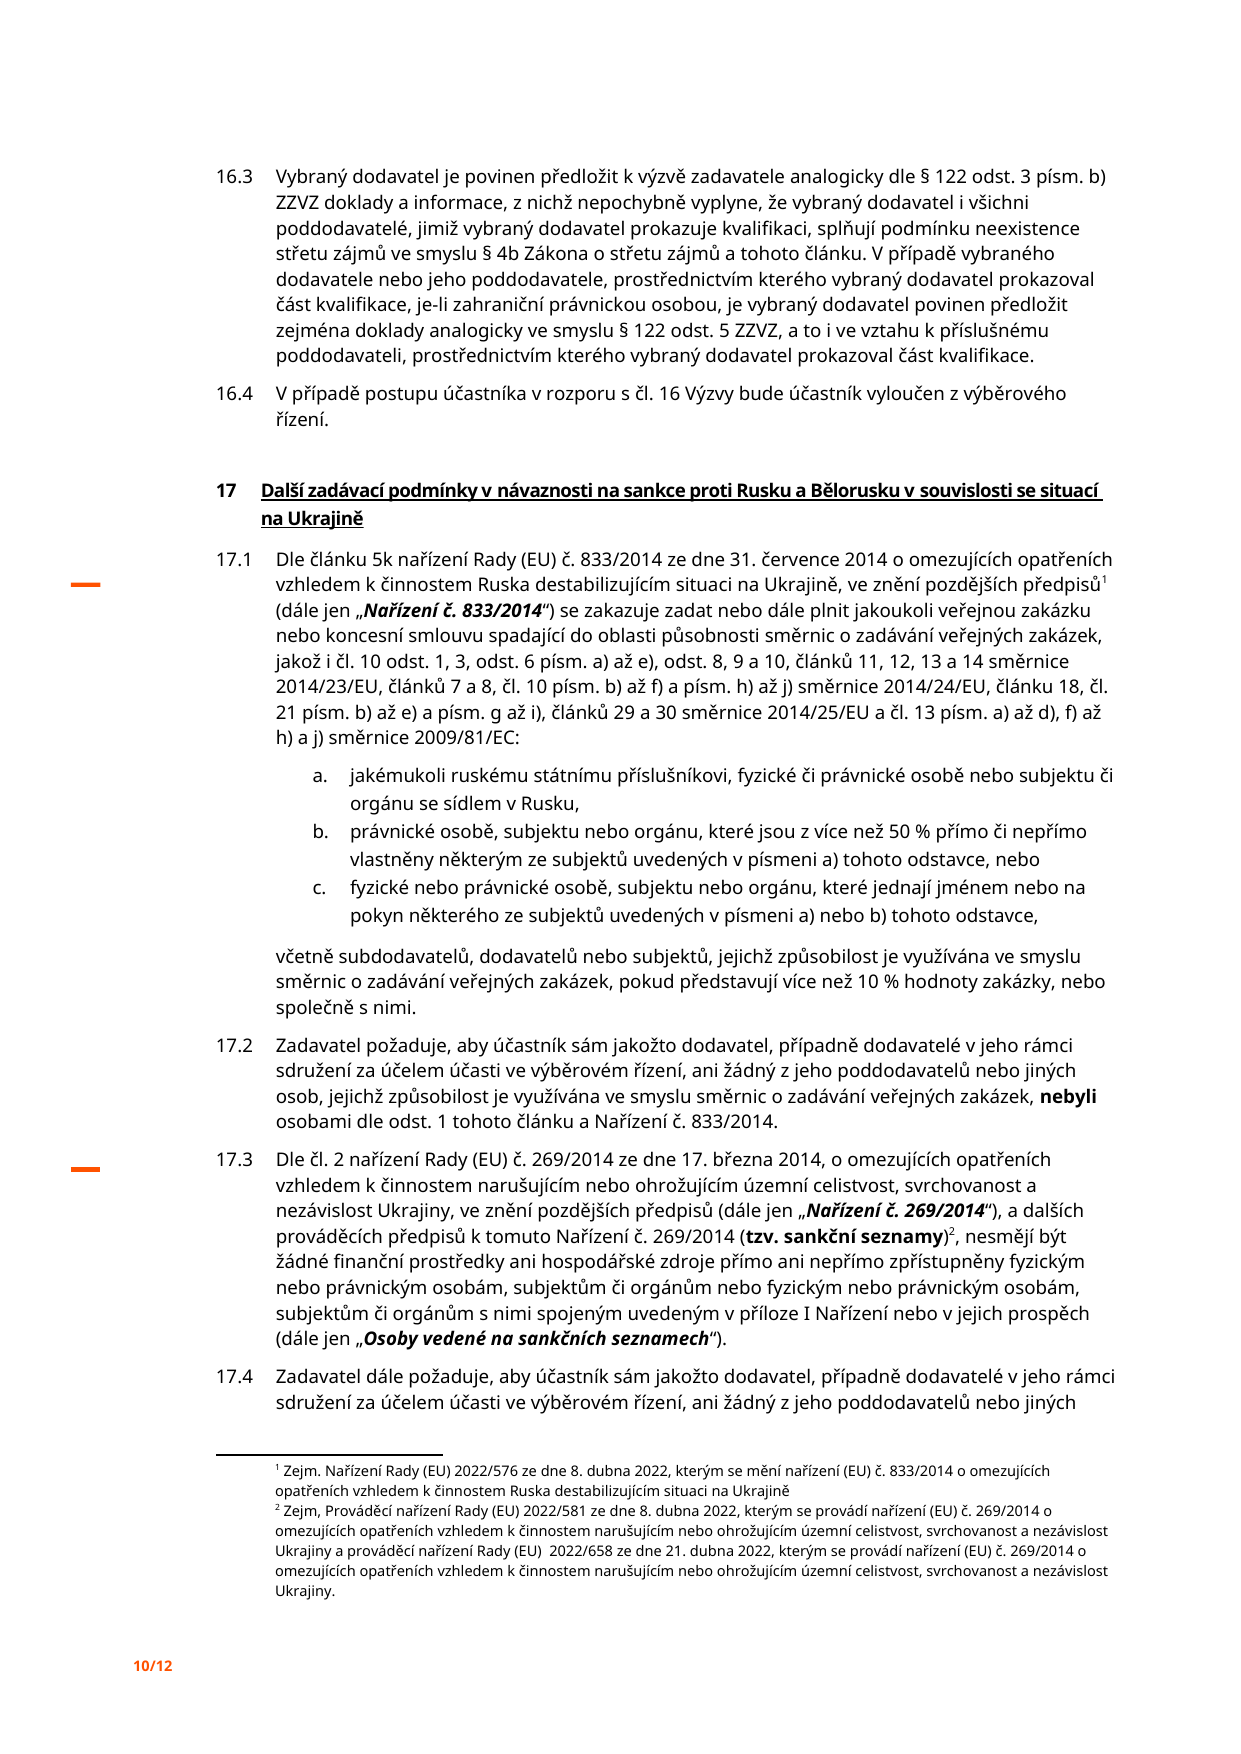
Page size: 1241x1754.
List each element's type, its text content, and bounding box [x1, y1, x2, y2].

subtitle Další zadávací podmínky v návaznosti na sankce proti Rusku a Bělorusku v souvislosti se situací na Ukrajině [216, 477, 1122, 531]
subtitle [216, 1363, 1122, 1414]
list fyzické nebo právnické osobě, subjektu nebo orgánu, které jednají jménem nebo na pokyn některého ze subjektů uvedených v písmeni a) nebo b) tohoto odstavce, [312, 874, 1122, 928]
list jakémukoli ruskému státnímu příslušníkovi, fyzické či právnické osobě nebo subjektu či orgánu se sídlem v Rusku, [312, 762, 1122, 816]
subtitle Vybraný dodavatel je povinen předložit k výzvě zadavatele analogicky dle § 122 odst. 3 písm. b) ZZVZ doklady a informace, z nichž nepochybně vyplyne, že vybraný dodavatel i všichni poddodavatelé, jimiž vybraný dodavatel prokazuje kvalifikaci, splňují podmínku neexistence střetu zájmů ve smyslu § 4b Zákona o střetu zájmů a tohoto článku. V případě vybraného dodavatele nebo jeho poddodavatele, prostřednictvím kterého vybraný dodavatel prokazoval část kvalifikace, je-li zahraniční právnickou osobou, je vybraný dodavatel povinen předložit zejména doklady analogicky ve smyslu § 122 odst. 5 ZZVZ, a to i ve vztahu k příslušnému poddodavateli, prostřednictvím kterého vybraný dodavatel prokazoval část kvalifikace. [216, 164, 1122, 368]
list právnické osobě, subjektu nebo orgánu, které jsou z více než 50 % přímo či nepřímo vlastněny některým ze subjektů uvedených v písmeni a) tohoto odstavce, nebo [312, 818, 1122, 872]
subtitle V případě postupu účastníka v rozporu s čl. 16 Výzvy bude účastník vyloučen z výběrového řízení. [216, 380, 1122, 431]
subtitle Dle čl. 2 nařízení Rady (EU) č. 269/2014 ze dne 17. března 2014, o omezujících opatřeních vzhledem k činnostem narušujícím nebo ohrožujícím územní celistvost, svrchovanost a nezávislost Ukrajiny, ve znění pozdějších předpisů (dále jen „Nařízení č. 269/2014“), a dalších prováděcích předpisů k tomuto Nařízení č. 269/2014 (tzv. sankční seznamy), nesmějí být žádné finanční prostředky ani hospodářské zdroje přímo ani nepřímo zpřístupněny fyzickým nebo právnickým osobám, subjektům či orgánům nebo fyzickým nebo právnickým osobám, subjektům či orgánům s nimi spojeným uvedeným v příloze I Nařízení nebo v jejich prospěch (dále jen „Osoby vedené na sankčních seznamech“). [216, 1147, 1122, 1351]
subtitle Dle článku 5k nařízení Rady (EU) č. 833/2014 ze dne 31. července 2014 o omezujících opatřeních vzhledem k činnostem Ruska destabilizujícím situaci na Ukrajině, ve znění pozdějších předpisů (dále jen „Nařízení č. 833/2014“) se zakazuje zadat nebo dále plnit jakoukoli veřejnou zakázku nebo koncesní smlouvu spadající do oblasti působnosti směrnic o zadávání veřejných zakázek, jakož i čl. 10 odst. 1, 3, odst. 6 písm. a) až e), odst. 8, 9 a 10, článků 11, 12, 13 a 14 směrnice 2014/23/EU, článků 7 a 8, čl. 10 písm. b) až f) a písm. h) až j) směrnice 2014/24/EU, článku 18, čl. 21 písm. b) až e) a písm. g až i), článků 29 a 30 směrnice 2014/25/EU a čl. 13 písm. a) až d), f) až h) a j) směrnice 2009/81/EC: [216, 546, 1122, 750]
subtitle Zadavatel požaduje, aby účastník sám jakožto dodavatel, případně dodavatelé v jeho rámci sdružení za účelem účasti ve výběrovém řízení, ani žádný z jeho poddodavatelů nebo jiných osob, jejichž způsobilost je využívána ve smyslu směrnic o zadávání veřejných zakázek, nebyli osobami dle odst. 1 tohoto článku a Nařízení č. 833/2014. [216, 1032, 1122, 1134]
subtitle včetně subdodavatelů, dodavatelů nebo subjektů, jejichž způsobilost je využívána ve smyslu směrnic o zadávání veřejných zakázek, pokud představují více než 10 % hodnoty zakázky, nebo společně s nimi. [276, 943, 1122, 1020]
